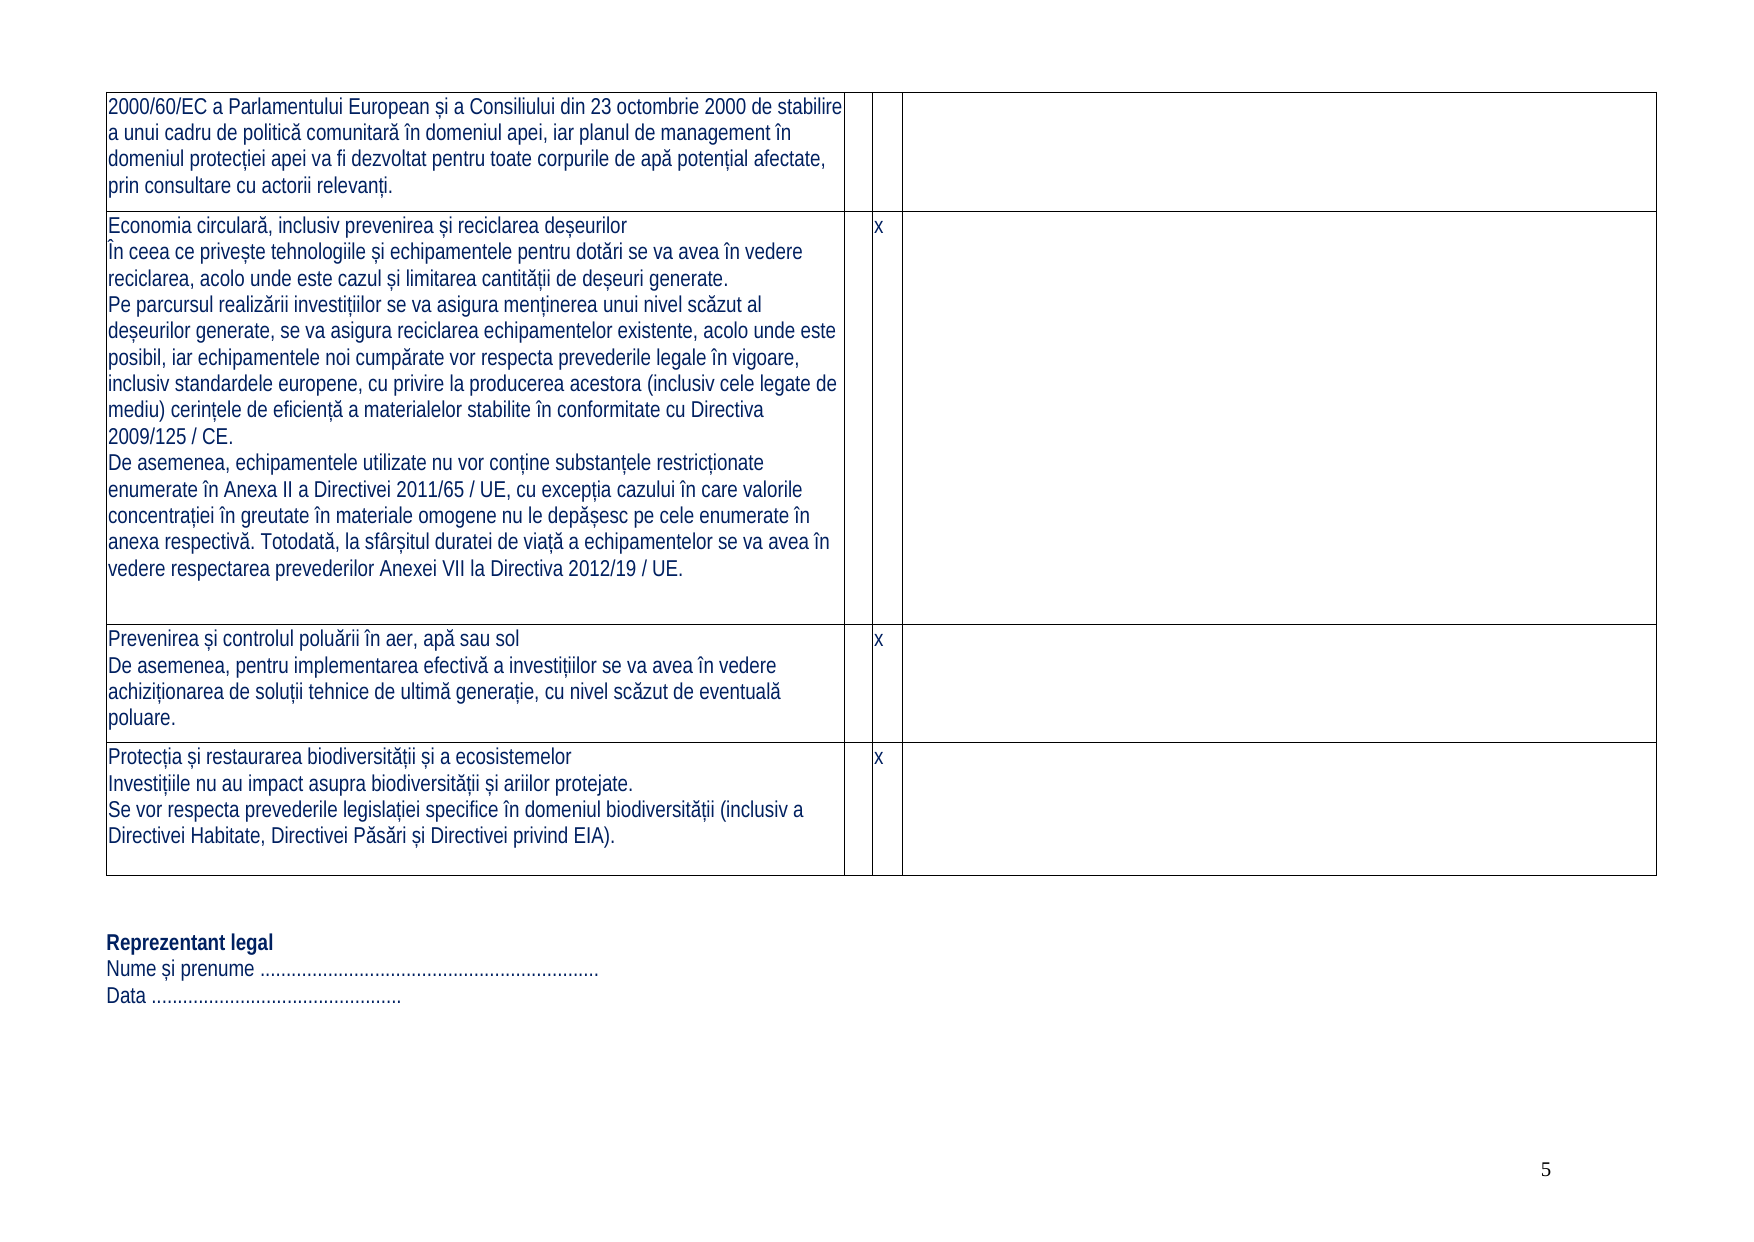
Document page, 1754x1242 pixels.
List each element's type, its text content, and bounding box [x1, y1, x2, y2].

table_cell [845, 212, 872, 624]
text Nume și prenume ................................................................. [106, 955, 1659, 982]
table_cell x [873, 212, 902, 624]
table_cell [903, 93, 1656, 211]
table_cell [903, 743, 1656, 875]
text Data ................................................ [106, 982, 1734, 1008]
table_cell Protecția și restaurarea biodiversității și a ecosistemelor Investițiile nu au impact asupra biodiversității și ariilor protejate. Se vor respecta prevederile legislației specifice în domeniul biodiversității (inclusiv a Directivei Habitate, Directivei Păsări și Directivei privind EIA). [107, 743, 844, 875]
table_cell [873, 93, 902, 211]
text Reprezentant legal [106, 929, 1659, 955]
table_cell [903, 212, 1656, 624]
table_cell Economia circulară, inclusiv prevenirea și reciclarea deșeurilor În ceea ce privește tehnologiile și echipamentele pentru dotări se va avea în vedere reciclarea, acolo unde este cazul și limitarea cantității de deșeuri generate. Pe parcursul realizării investițiilor se va asigura menținerea unui nivel scăzut al deșeurilor generate, se va asigura reciclarea echipamentelor existente, acolo unde este posibil, iar echipamentele noi cumpărate vor respecta prevederile legale în vigoare, inclusiv standardele europene, cu privire la producerea acestora (inclusiv cele legate de mediu) cerințele de eficiență a materialelor stabilite în conformitate cu Directiva 2009/125 / CE. De asemenea, echipamentele utilizate nu vor conține substanțele restricționate enumerate în Anexa II a Directivei 2011/65 / UE, cu excepția cazului în care valorile concentrației în greutate în materiale omogene nu le depășesc pe cele enumerate în anexa respectivă. Totodată, la sfârșitul duratei de viață a echipamentelor se va avea în vedere respectarea prevederilor Anexei VII la Directiva 2012/19 / UE. [107, 212, 844, 624]
table_cell 2000/60/EC a Parlamentului European și a Consiliului din 23 octombrie 2000 de stabilire a unui cadru de politică comunitară în domeniul apei, iar planul de management în domeniul protecției apei va fi dezvoltat pentru toate corpurile de apă potențial afectate, prin consultare cu actorii relevanți. [107, 93, 844, 211]
table_cell x [873, 743, 902, 875]
table_cell [845, 93, 872, 211]
table_cell [903, 625, 1656, 742]
table_cell Prevenirea și controlul poluării în aer, apă sau sol De asemenea, pentru implementarea efectivă a investițiilor se va avea în vedere achiziționarea de soluții tehnice de ultimă generație, cu nivel scăzut de eventuală poluare. [107, 625, 844, 742]
table_cell [845, 743, 872, 875]
table_cell x [873, 625, 902, 742]
table_cell [845, 625, 872, 742]
